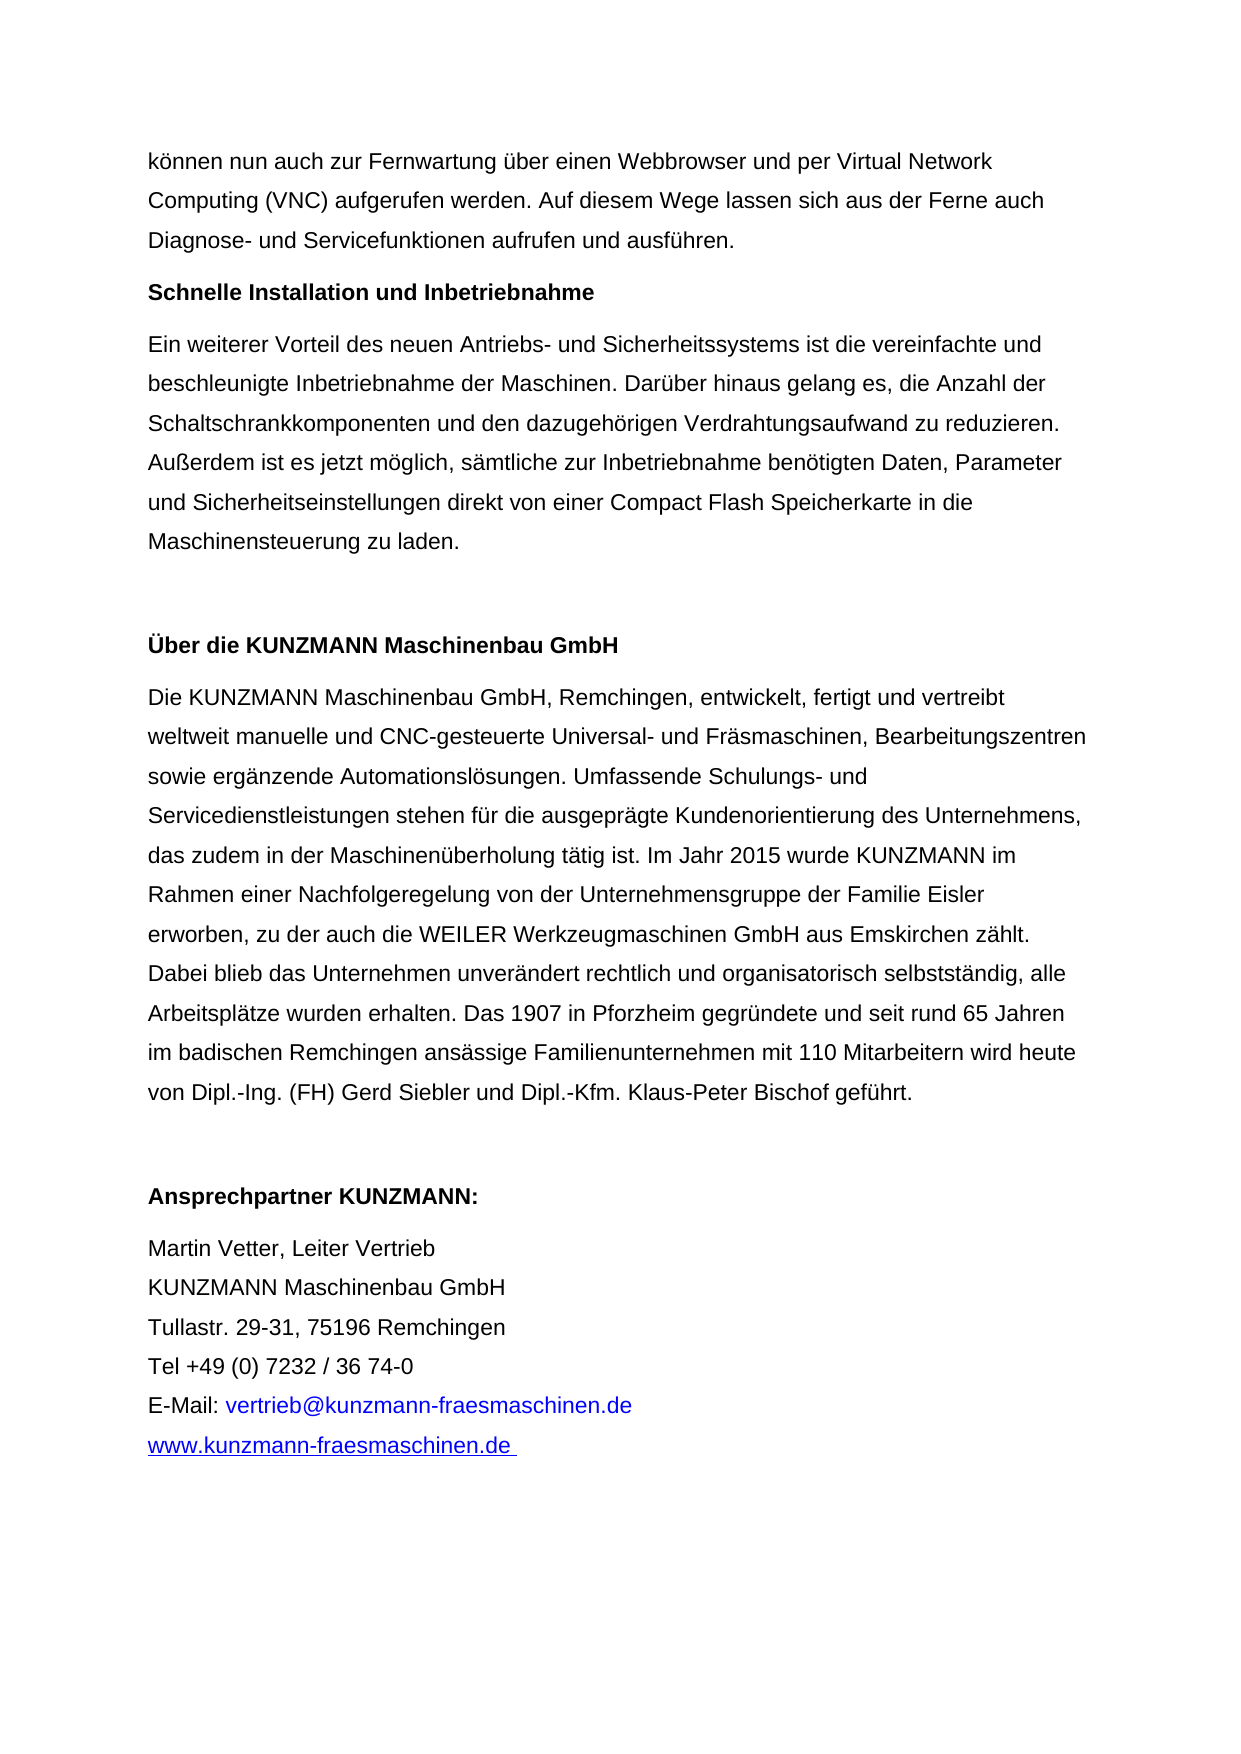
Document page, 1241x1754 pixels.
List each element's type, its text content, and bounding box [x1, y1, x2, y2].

text Schnelle Installation und Inbetriebnahme [148, 278, 1093, 305]
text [148, 148, 1093, 253]
text Über die KUNZMANN Maschinenbau GmbH [148, 632, 1093, 658]
text Ansprechpartner KUNZMANN: [148, 1183, 1093, 1209]
text Die KUNZMANN Maschinenbau GmbH, Remchingen, entwickelt, fertigt und vertreibt weltweit manuelle und CNC-gesteuerte Universal- und Fräsmaschinen, Bearbeitungszentren sowie ergänzende Automationslösungen. Umfassende Schulungs- und Servicedienstleistungen stehen für die ausgeprägte Kundenorientierung des Unternehmens, das zudem in der Maschinenüberholung tätig ist. Im Jahr 2015 wurde KUNZMANN im Rahmen einer Nachfolgeregelung von der Unternehmensgruppe der Familie Eisler erworben, zu der auch die WEILER Werkzeugmaschinen GmbH aus Emskirchen zählt. Dabei blieb das Unternehmen unverändert rechtlich und organisatorisch selbstständig, alle Arbeitsplätze wurden erhalten. Das 1907 in Pforzheim gegründete und seit rund 65 Jahren im badischen Remchingen ansässige Familienunternehmen mit 110 Mitarbeitern wird heute von Dipl.-Ing. (FH) Gerd Siebler und Dipl.-Kfm. Klaus-Peter Bischof geführt. [148, 684, 1093, 1105]
text Martin Vetter, Leiter Vertrieb KUNZMANN Maschinenbau GmbH Tullastr. 29-31, 75196 Remchingen Tel +49 (0) 7232 / 36 74-0 E-Mail: vertrieb@kunzmann-fraesmaschinen.de www.kunzmann-fraesmaschinen.de [148, 1234, 1093, 1458]
text Ein weiterer Vorteil des neuen Antriebs- und Sicherheitssystems ist die vereinfachte und beschleunigte Inbetriebnahme der Maschinen. Darüber hinaus gelang es, die Anzahl der Schaltschrankkomponenten und den dazugehörigen Verdrahtungsaufwand zu reduzieren. Außerdem ist es jetzt möglich, sämtliche zur Inbetriebnahme benötigten Daten, Parameter und Sicherheitseinstellungen direkt von einer Compact Flash Speicherkarte in die Maschinensteuerung zu laden. [148, 331, 1093, 554]
